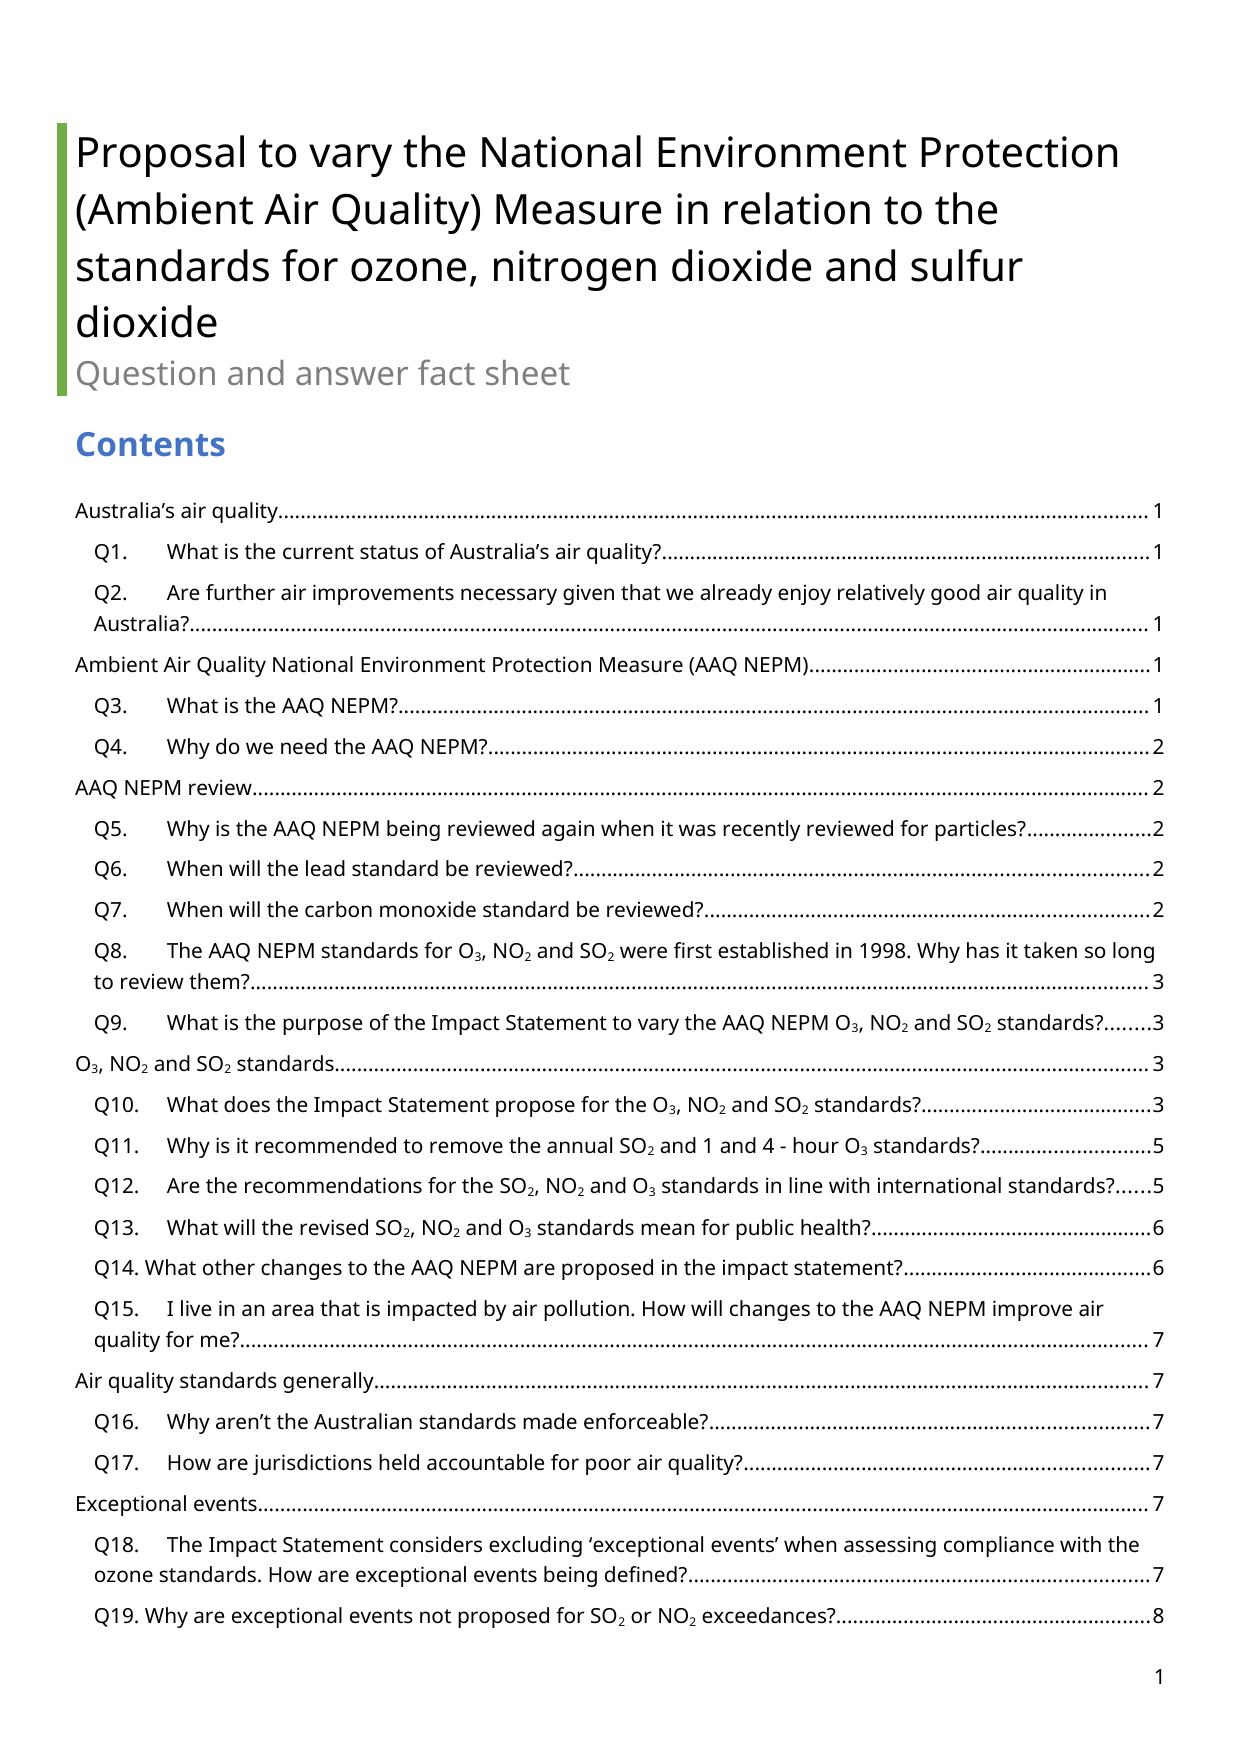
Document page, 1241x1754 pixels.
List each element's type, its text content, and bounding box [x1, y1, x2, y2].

text Proposal to vary the National Environment Protection (Ambient Air Quality) Measure in relation to the standards for ozone, nitrogen dioxide and sulfur dioxide Question and answer fact sheet [67, 123, 1165, 396]
